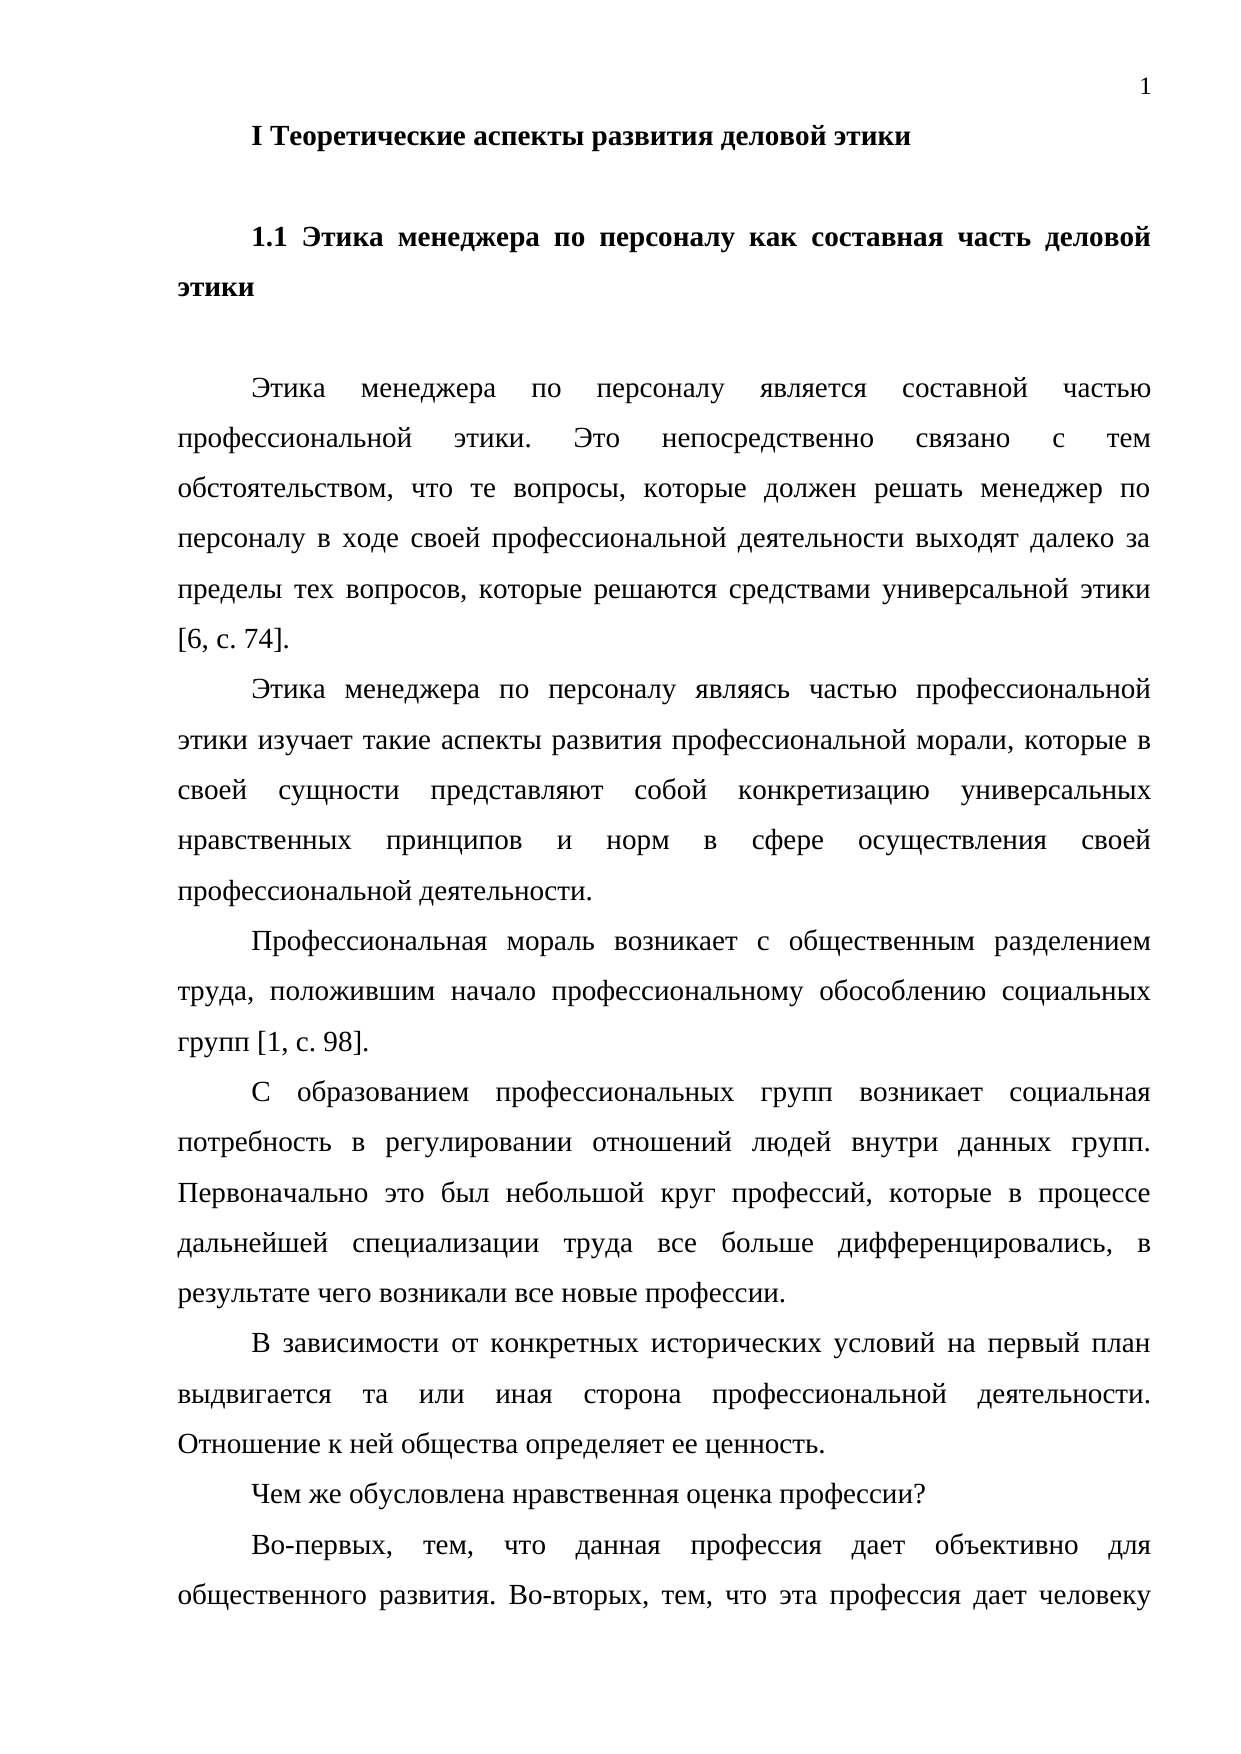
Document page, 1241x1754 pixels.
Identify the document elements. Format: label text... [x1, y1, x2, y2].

text Чем же обусловлена нравственная оценка профессии? [177, 1477, 1152, 1510]
text 1.1 Этика менеджера по персоналу как составная часть деловой этики [177, 219, 1152, 303]
text Профессиональная мораль возникает с общественным разделением труда, положившим начало профессиональному обособлению социальных групп [1, с. 98]. [177, 923, 1152, 1057]
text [177, 1527, 1152, 1611]
text С образованием профессиональных групп возникает социальная потребность в регулировании отношений людей внутри данных групп. Первоначально это был небольшой круг профессий, которые в процессе дальнейшей специализации труда все больше дифференцировались, в результате чего возникали все новые профессии. [177, 1074, 1152, 1309]
text Этика менеджера по персоналу является составной частью профессиональной этики. Это непосредственно связано с тем обстоятельством, что те вопросы, которые должен решать менеджер по персоналу в ходе своей профессиональной деятельности выходят далеко за пределы тех вопросов, которые решаются средствами универсальной этики [6, с. 74]. [177, 370, 1152, 655]
text Этика менеджера по персоналу являясь частью профессиональной этики изучает такие аспекты развития профессиональной морали, которые в своей сущности представляют собой конкретизацию универсальных нравственных принципов и норм в сфере осуществления своей профессиональной деятельности. [177, 672, 1152, 906]
text I Теоретические аспекты развития деловой этики [177, 118, 1152, 152]
text В зависимости от конкретных исторических условий на первый план выдвигается та или иная сторона профессиональной деятельности. Отношение к ней общества определяет ее ценность. [177, 1326, 1152, 1460]
